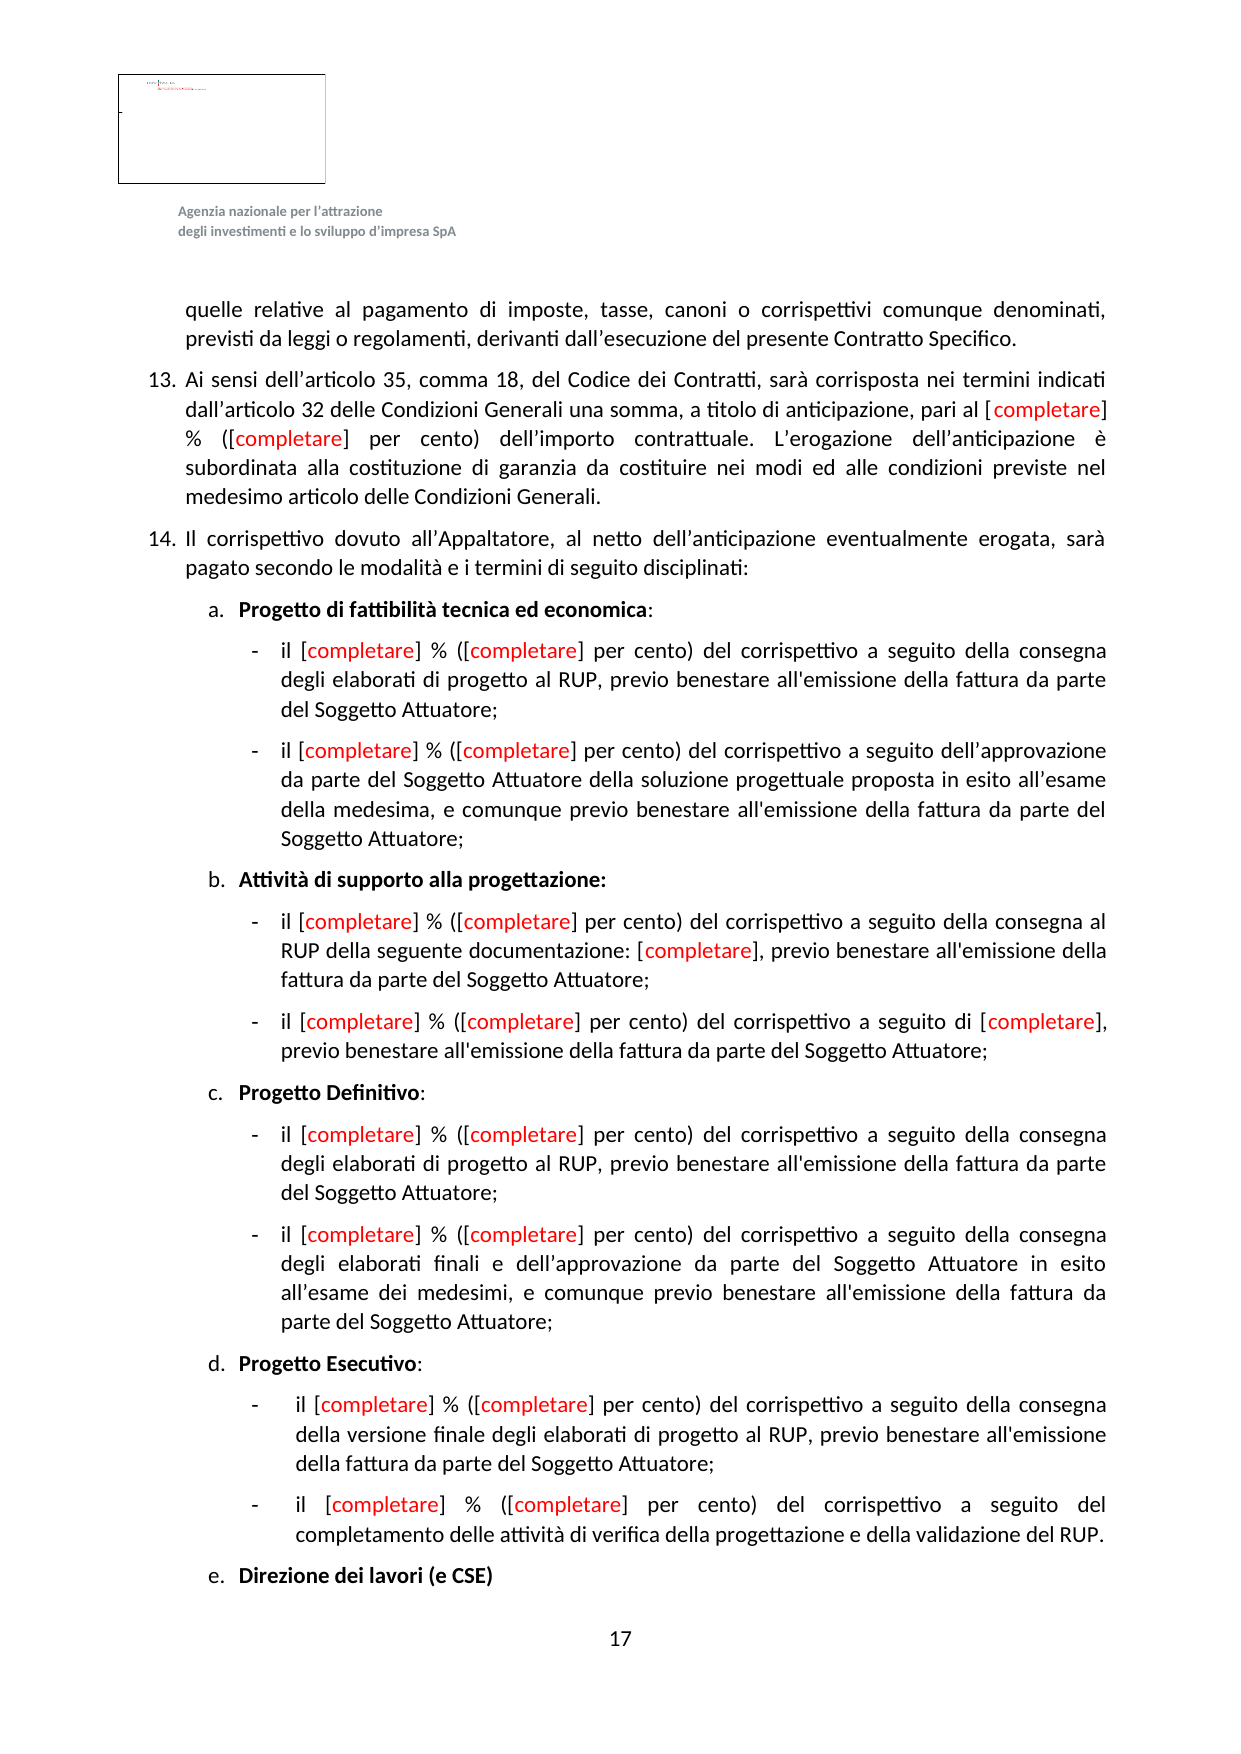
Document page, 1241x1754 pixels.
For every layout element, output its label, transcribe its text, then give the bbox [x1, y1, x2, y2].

list Progetto Esecutivo: [208, 1348, 1107, 1377]
list il [completare] % ([completare] per cento) del corrispettivo a seguito di [completare], previo benestare all'emissione della fattura da parte del Soggetto Attuatore; [251, 1006, 1107, 1064]
list Direzione dei lavori (e CSE) [208, 1560, 1107, 1589]
list il [completare] % ([completare] per cento) del corrispettivo a seguito dell’approvazione da parte del Soggetto Attuatore della soluzione progettuale proposta in esito all’esame della medesima, e comunque previo benestare all'emissione della fattura da parte del Soggetto Attuatore; [251, 735, 1107, 852]
list il [completare] % ([completare] per cento) del corrispettivo a seguito della consegna degli elaborati finali e dell’approvazione da parte del Soggetto Attuatore in esito all’esame dei medesimi, e comunque previo benestare all'emissione della fattura da parte del Soggetto Attuatore; [251, 1219, 1107, 1335]
list Ai sensi dell’articolo 35, comma 18, del Codice dei Contratti, sarà corrisposta nei termini indicati dall’articolo 32 delle Condizioni Generali una somma, a titolo di anticipazione, pari al [completare] % ([completare] per cento) dell’importo contrattuale. L’erogazione dell’anticipazione è subordinata alla costituzione di garanzia da costituire nei modi ed alle condizioni previste nel medesimo articolo delle Condizioni Generali. [148, 364, 1107, 510]
list il [completare] % ([completare] per cento) del corrispettivo a seguito della consegna degli elaborati di progetto al RUP, previo benestare all'emissione della fattura da parte del Soggetto Attuatore; [251, 635, 1107, 723]
list il [completare] % ([completare] per cento) del corrispettivo a seguito del completamento delle attività di verifica della progettazione e della validazione del RUP. [251, 1489, 1107, 1548]
list Il corrispettivo dovuto all’Appaltatore, al netto dell’anticipazione eventualmente erogata, sarà pagato secondo le modalità e i termini di seguito disciplinati: [148, 523, 1107, 581]
list Progetto Definitivo: [208, 1077, 1107, 1106]
list Attività di supporto alla progettazione: [208, 864, 1107, 894]
list il [completare] % ([completare] per cento) del corrispettivo a seguito della consegna degli elaborati di progetto al RUP, previo benestare all'emissione della fattura da parte del Soggetto Attuatore; [251, 1119, 1107, 1206]
list il [completare] % ([completare] per cento) del corrispettivo a seguito della consegna della versione finale degli elaborati di progetto al RUP, previo benestare all'emissione della fattura da parte del Soggetto Attuatore; [251, 1389, 1107, 1477]
list il [completare] % ([completare] per cento) del corrispettivo a seguito della consegna al RUP della seguente documentazione: [completare], previo benestare all'emissione della fattura da parte del Soggetto Attuatore; [251, 906, 1107, 994]
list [148, 294, 1107, 352]
list Progetto di fattibilità tecnica ed economica: [208, 594, 1107, 623]
